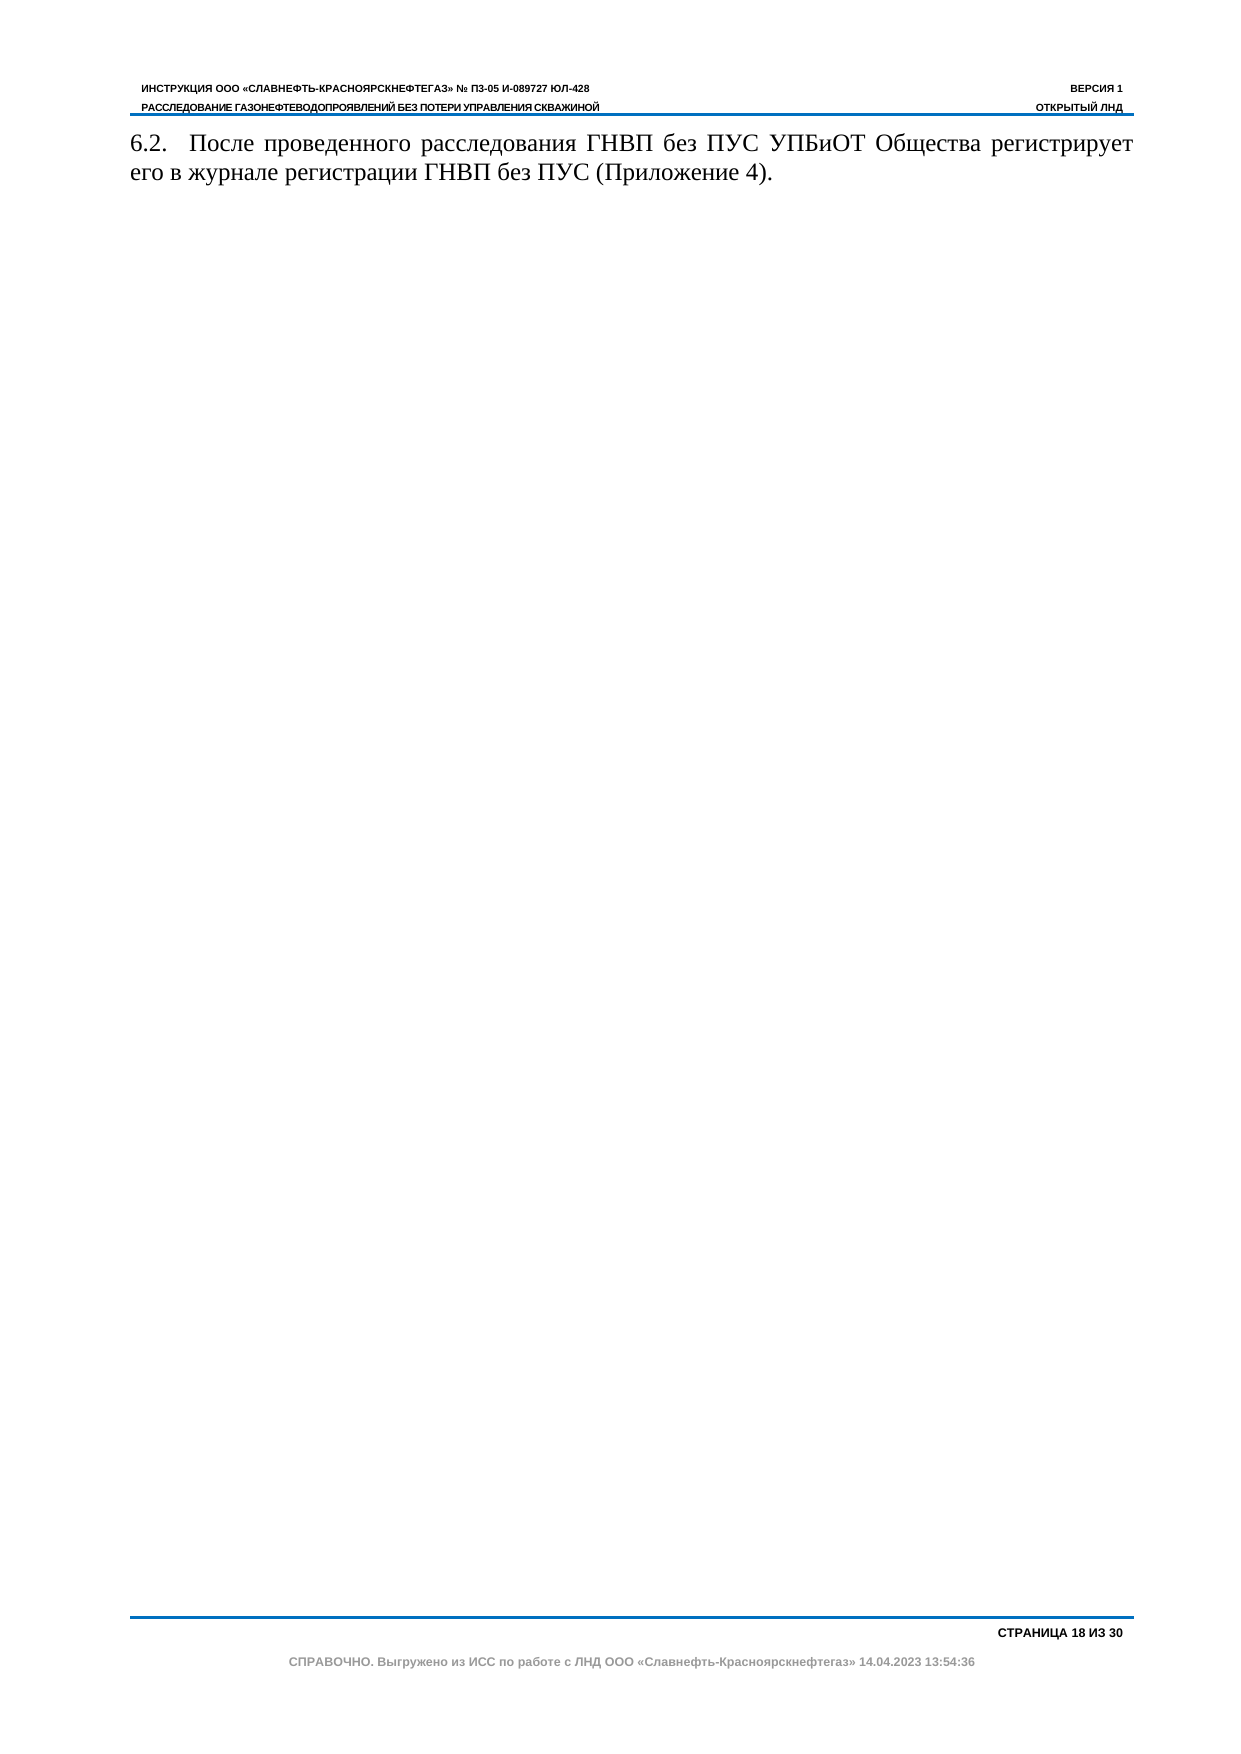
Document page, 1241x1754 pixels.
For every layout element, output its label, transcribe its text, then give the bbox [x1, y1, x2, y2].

list После проведенного расследования ГНВП без ПУС УПБиОТ Общества регистрирует его в журнале регистрации ГНВП без ПУС (Приложение 4). [130, 128, 1134, 186]
